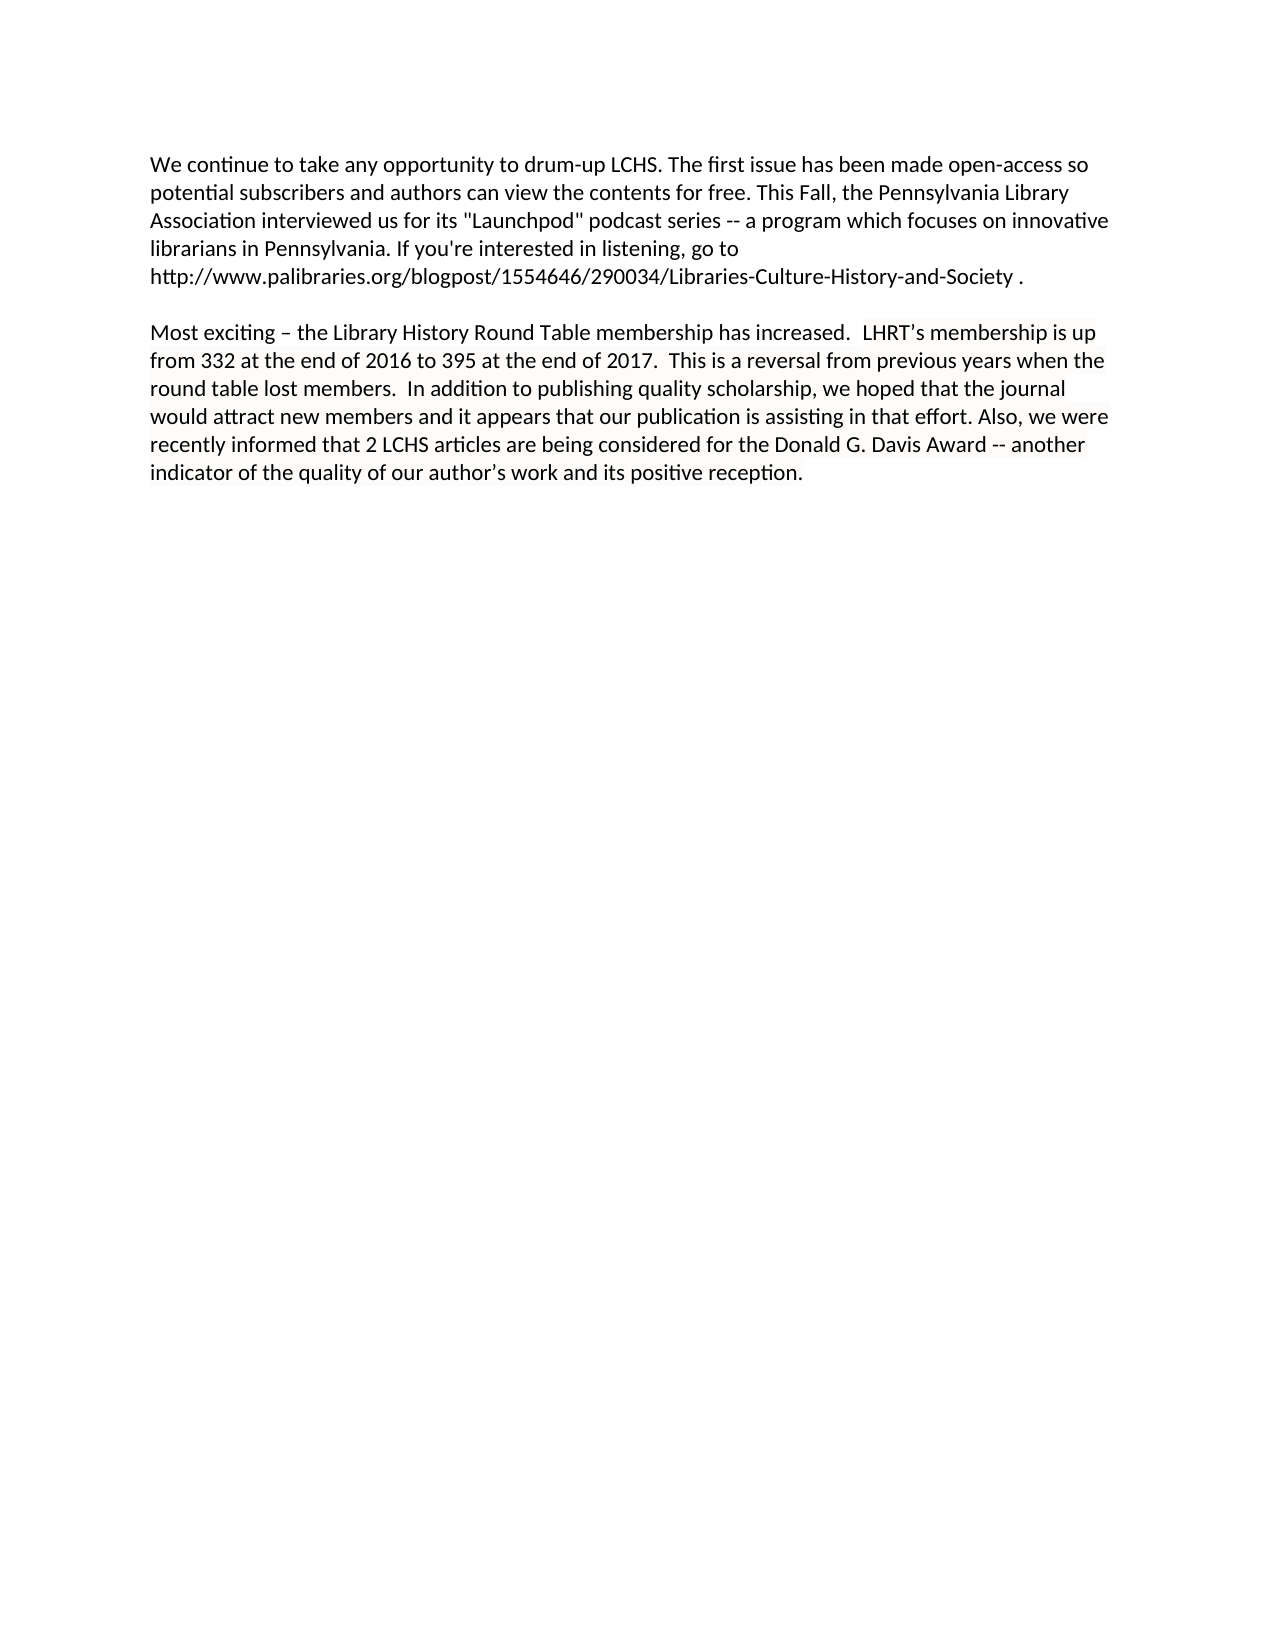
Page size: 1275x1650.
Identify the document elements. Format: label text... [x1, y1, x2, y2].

text We continue to take any opportunity to drum-up LCHS. The first issue has been made open-access so potential subscribers and authors can view the contents for free. This Fall, the Pennsylvania Library Association interviewed us for its "Launchpod" podcast series -- a program which focuses on innovative librarians in Pennsylvania. If you're interested in listening, go to http://www.palibraries.org/blogpost/1554646/290034/Libraries-Culture-History-and-Society . Most exciting – the Library History Round Table membership has increased. LHRT’s membership is up from 332 at the end of 2016 to 395 at the end of 2017. This is a reversal from previous years when the round table lost members. In addition to publishing quality scholarship, we hoped that the journal would attract new members and it appears that our publication is assisting in that effort. Also, we were recently informed that 2 LCHS articles are being considered for the Donald G. Davis Award -- another indicator of the quality of our author’s work and its positive reception. [150, 150, 1125, 486]
